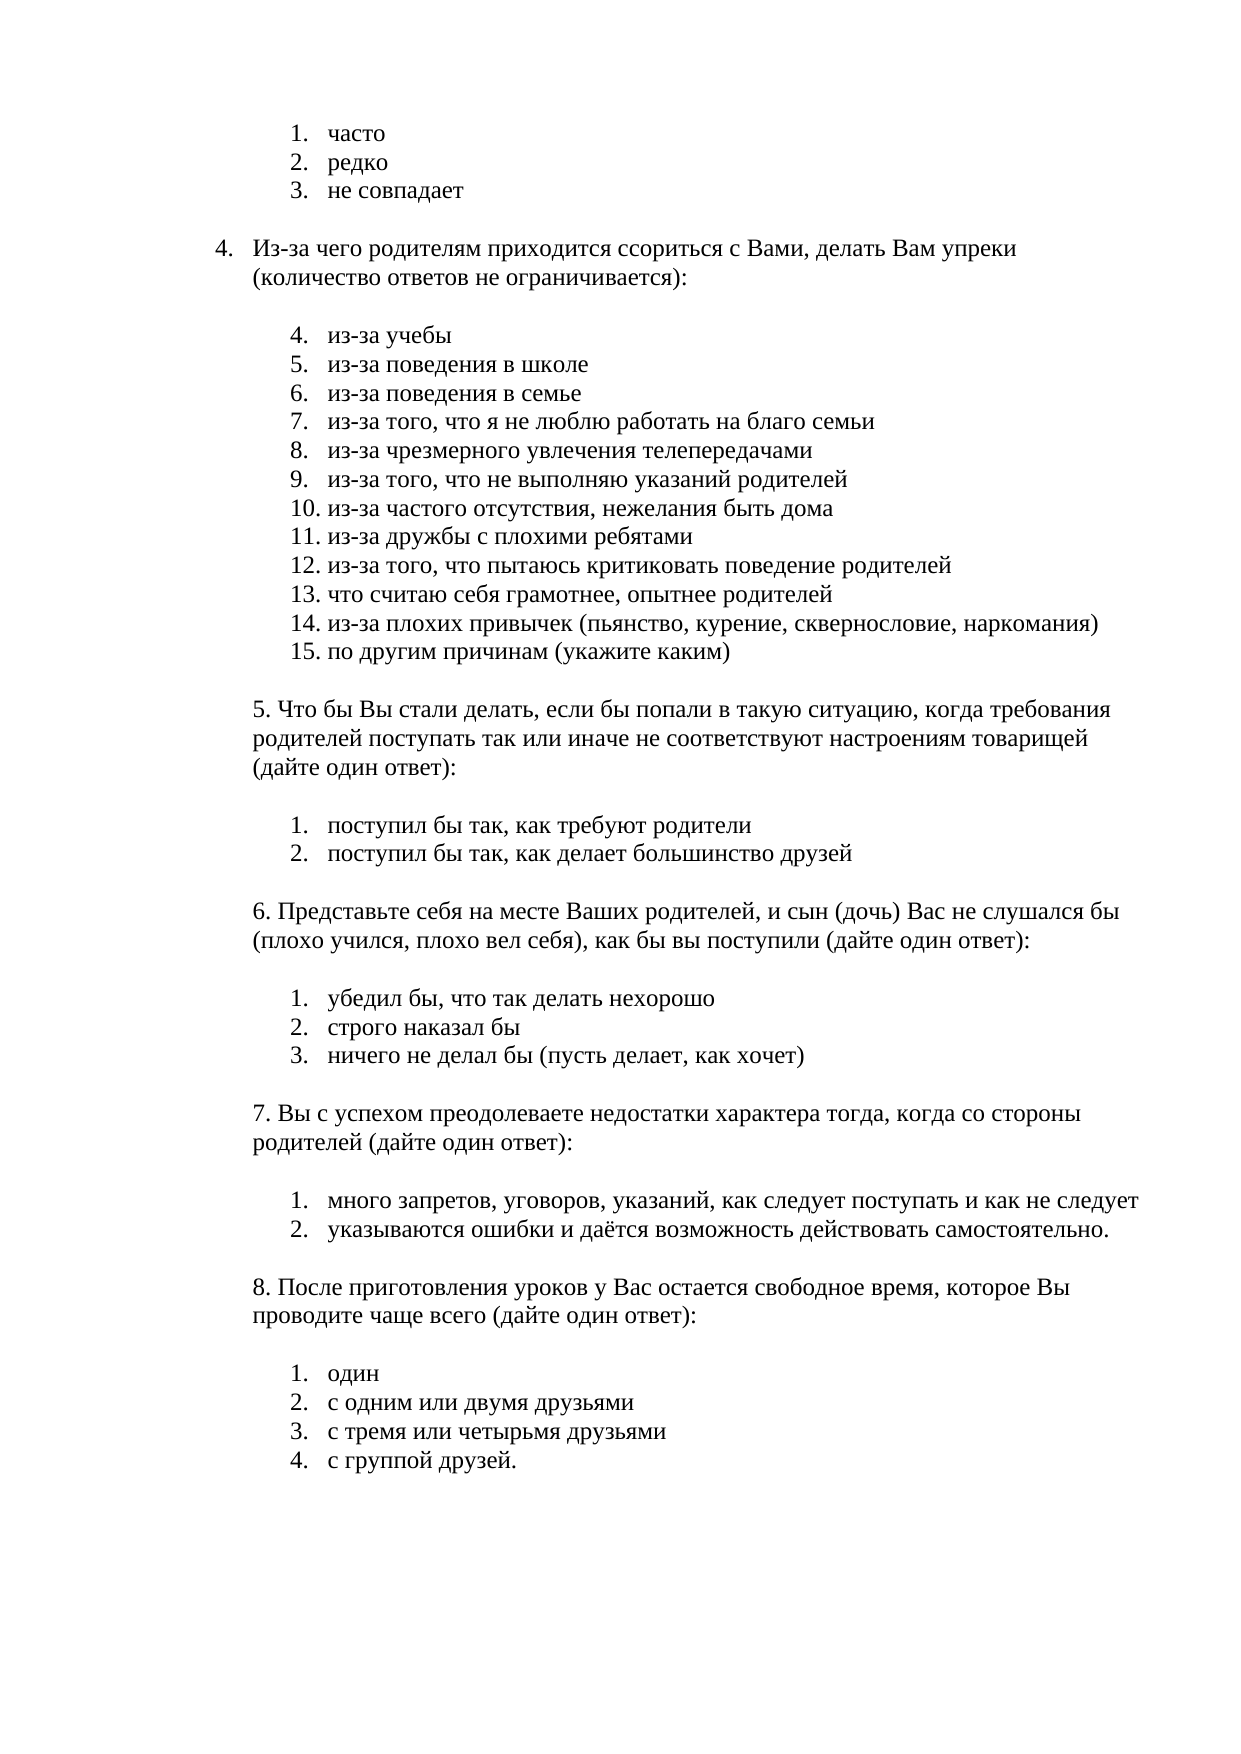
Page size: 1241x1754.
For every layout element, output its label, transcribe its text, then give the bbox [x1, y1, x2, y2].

list убедил бы, что так делать нехорошо [290, 983, 1152, 1012]
list много запретов, уговоров, указаний, как следует поступать и как не следует [290, 1185, 1152, 1214]
list из-за того, что пытаюсь критиковать поведение родителей [290, 550, 1152, 579]
text 8. После приготовления уроков у Вас остается свободное время, которое Вы проводите чаще всего (дайте один ответ): [252, 1272, 1152, 1329]
list строго наказал бы [290, 1012, 1152, 1041]
list с тремя или четырьмя друзьями [290, 1416, 1152, 1445]
text 7. Вы с успехом преодолеваете недостатки характера тогда, когда со стороны родителей (дайте один ответ): [252, 1098, 1152, 1156]
list часто [290, 118, 1152, 147]
list из-за поведения в семье [290, 378, 1152, 406]
list из-за дружбы с плохими ребятами [290, 521, 1152, 550]
list из-за того, что я не люблю работать на благо семьи [290, 406, 1152, 435]
text 5. Что бы Вы стали делать, если бы попали в такую ситуацию, когда требования родителей поступать так или иначе не соответствуют настроениям товарищей (дайте один ответ): [252, 694, 1152, 781]
list поступил бы так, как требуют родители [290, 810, 1152, 838]
list поступил бы так, как делает большинство друзей [290, 838, 1152, 867]
list из-за учебы [290, 320, 1152, 349]
list из-за чрезмерного увлечения телепередачами [290, 435, 1152, 464]
list один [290, 1358, 1152, 1387]
list указываются ошибки и даётся возможность действовать самостоятельно. [290, 1214, 1152, 1243]
list по другим причинам (укажите каким) [290, 636, 1152, 665]
list с группой друзей. [290, 1445, 1152, 1473]
list из-за плохих привычек (пьянство, курение, сквернословие, наркомания) [290, 608, 1152, 636]
list что считаю себя грамотнее, опытнее родителей [290, 579, 1152, 608]
list ничего не делал бы (пусть делает, как хочет) [290, 1041, 1152, 1069]
list из-за частого отсутствия, нежелания быть дома [290, 493, 1152, 521]
text 6. Представьте себя на месте Ваших родителей, и сын (дочь) Вас не слушался бы (плохо учился, плохо вел себя), как бы вы поступили (дайте один ответ): [252, 896, 1152, 954]
list с одним или двумя друзьями [290, 1387, 1152, 1416]
list из-за того, что не выполняю указаний родителей [290, 464, 1152, 493]
list не совпадает [290, 176, 1152, 204]
list Из-за чего родителям приходится ссориться с Вами, делать Вам упреки (количество ответов не ограничивается): [215, 233, 1152, 291]
list из-за поведения в школе [290, 349, 1152, 378]
list редко [290, 147, 1152, 176]
